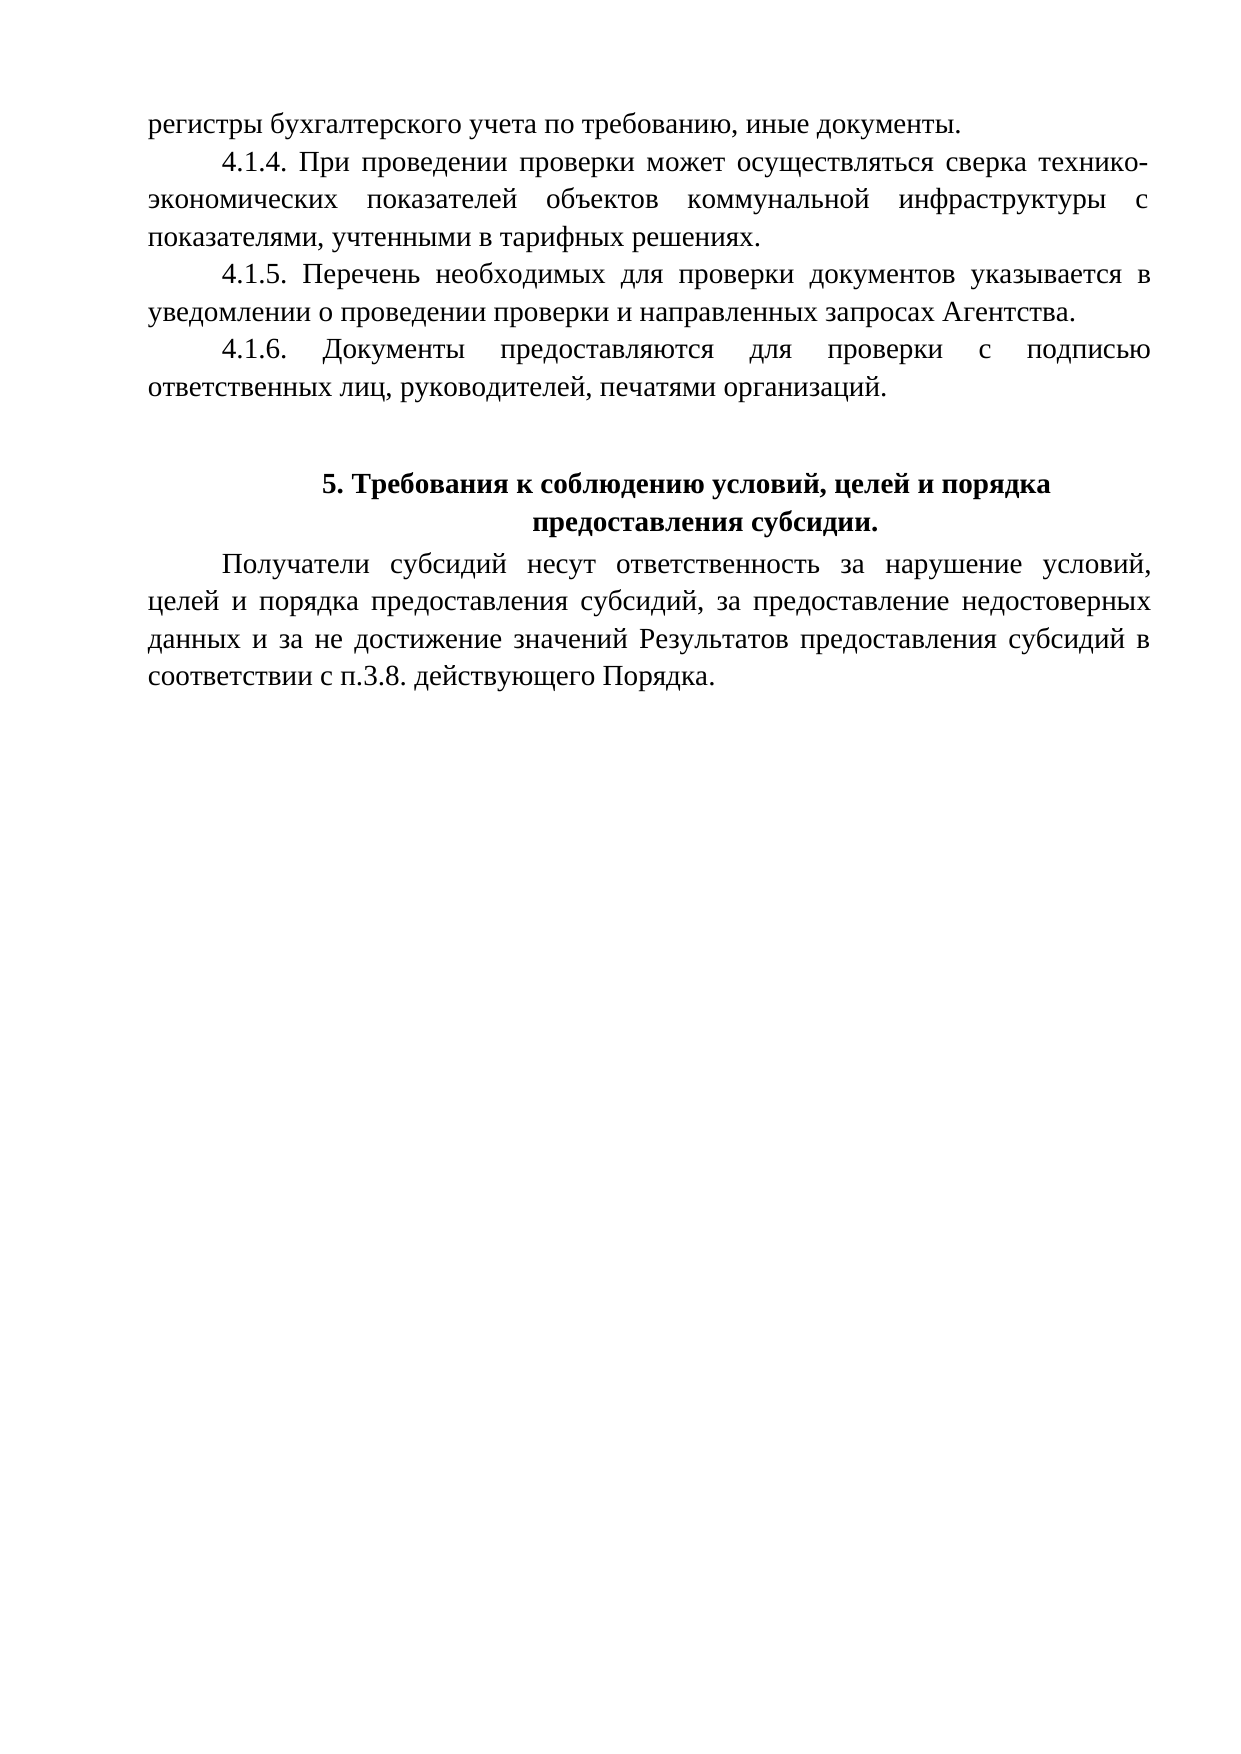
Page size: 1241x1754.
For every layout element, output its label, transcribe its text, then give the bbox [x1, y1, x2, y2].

text 4.1.6. Документы предоставляются для проверки с подписью ответственных лиц, руководителей, печатями организаций. [148, 328, 1152, 403]
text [148, 103, 1149, 141]
text Получатели субсидий несут ответственность за нарушение условий, целей и порядка предоставления субсидий, за предоставление недостоверных данных и за не достижение значений Результатов предоставления субсидий в соответствии с п.3.8. действующего Порядка. [148, 543, 1152, 693]
text 4.1.4. При проведении проверки может осуществляться сверка технико-экономических показателей объектов коммунальной инфраструктуры с показателями, учтенными в тарифных решениях. [148, 141, 1149, 253]
list Требования к соблюдению условий, целей и порядка предоставления субсидии. [222, 466, 1152, 538]
text 4.1.5. Перечень необходимых для проверки документов указывается в уведомлении о проведении проверки и направленных запросах Агентства. [148, 253, 1152, 328]
